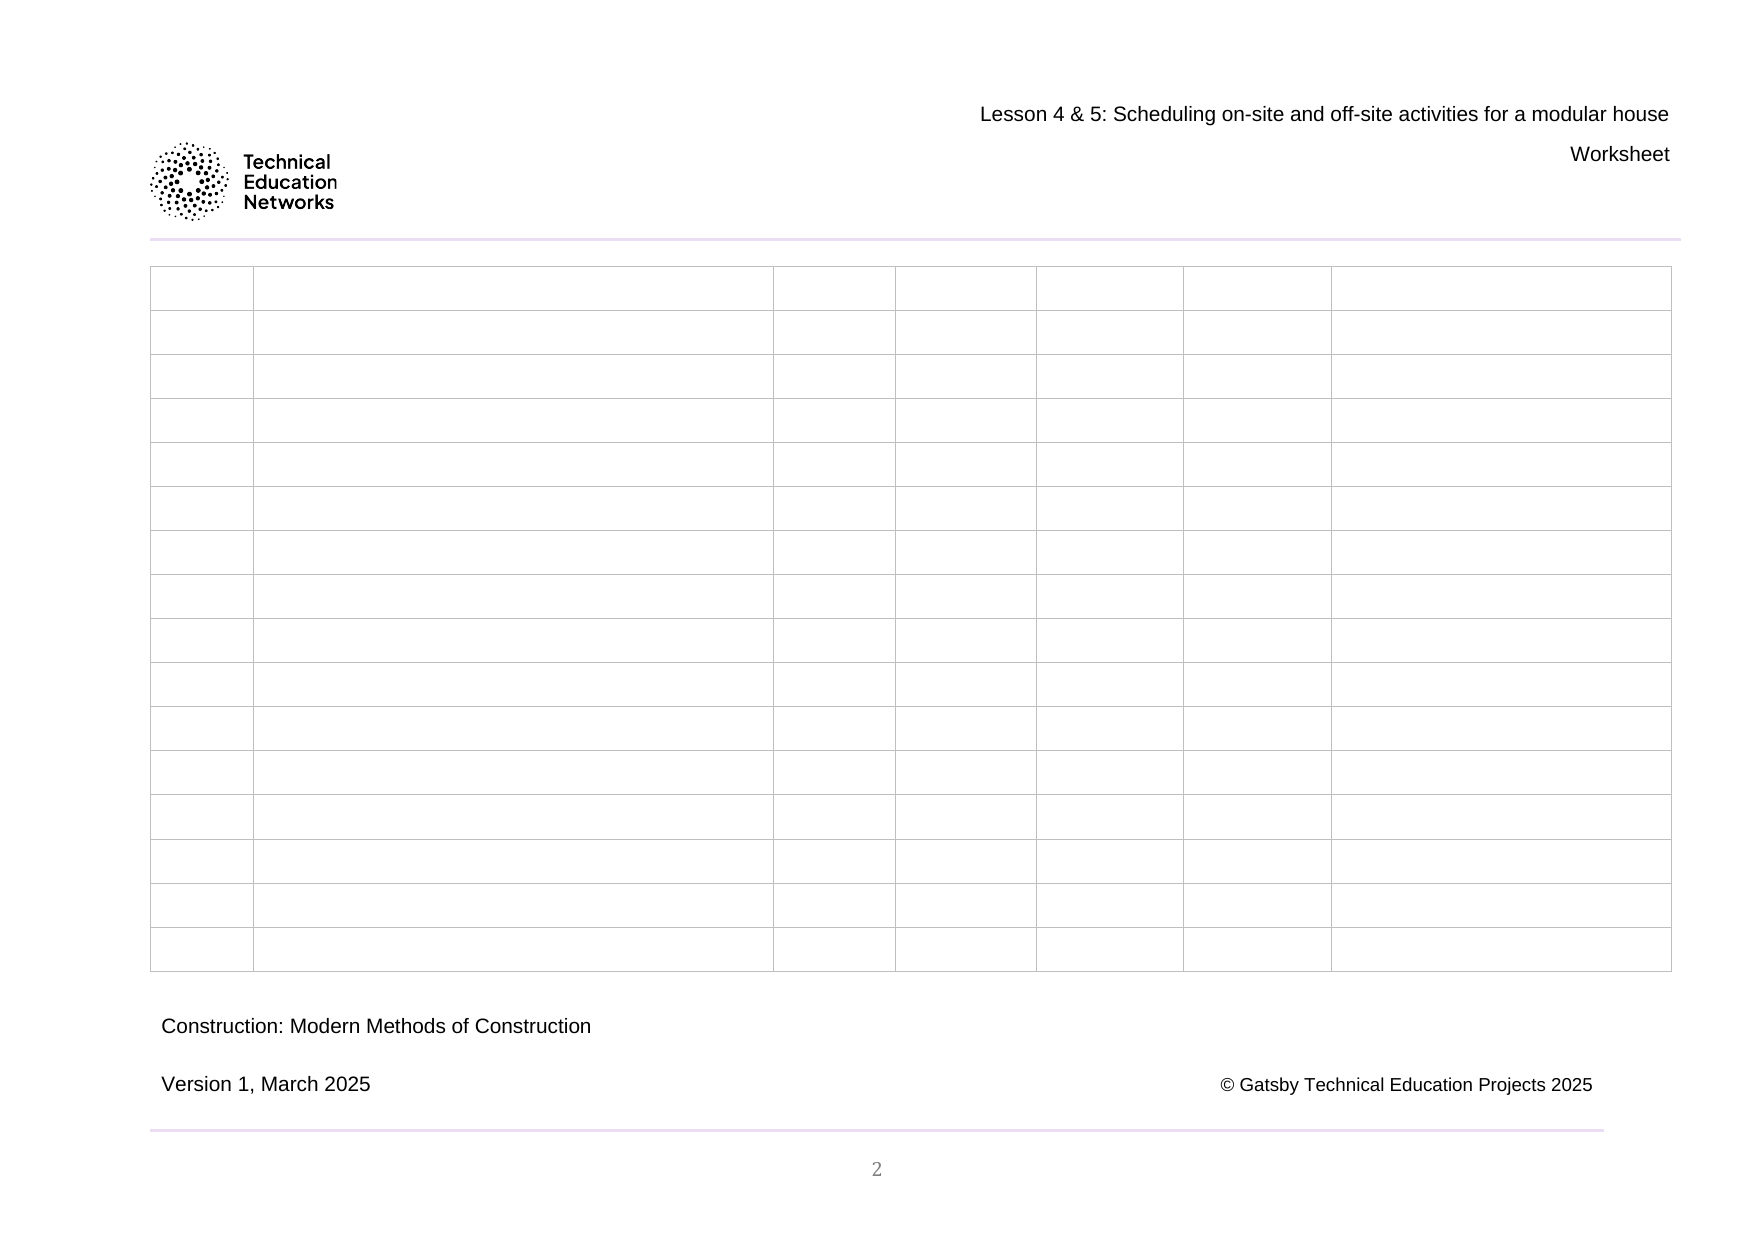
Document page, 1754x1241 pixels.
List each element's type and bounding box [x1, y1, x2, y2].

table_cell [1332, 884, 1671, 927]
table_cell [151, 751, 253, 794]
table_cell [1184, 311, 1331, 354]
table_cell [254, 399, 773, 442]
table_cell [1184, 619, 1331, 662]
table_cell [1184, 531, 1331, 574]
table_cell [1037, 619, 1183, 662]
table_cell [896, 795, 1036, 838]
table_cell [774, 619, 895, 662]
table_cell [1184, 663, 1331, 706]
table_cell [774, 355, 895, 398]
table_cell [1332, 267, 1671, 310]
table_cell [1037, 355, 1183, 398]
table_cell [254, 884, 773, 927]
table_cell [1332, 795, 1671, 838]
table_cell [774, 311, 895, 354]
table_cell [151, 487, 253, 530]
table_cell [896, 575, 1036, 618]
table_cell [774, 575, 895, 618]
table_cell [1037, 795, 1183, 838]
table_cell [1332, 840, 1671, 882]
table_cell [774, 487, 895, 530]
table_cell [1332, 707, 1671, 750]
table_cell [1184, 443, 1331, 486]
table_cell [1037, 311, 1183, 354]
table_cell [896, 399, 1036, 442]
table_cell [1037, 751, 1183, 794]
table_cell [151, 663, 253, 706]
table_cell [151, 267, 253, 310]
table_cell [1037, 928, 1183, 971]
table_cell [1184, 267, 1331, 310]
table_cell [151, 575, 253, 618]
table_cell [1332, 487, 1671, 530]
table_cell [1037, 884, 1183, 927]
table_cell [1184, 355, 1331, 398]
table_cell [774, 928, 895, 971]
table_cell [1184, 487, 1331, 530]
table_cell [254, 707, 773, 750]
picture [150, 142, 337, 221]
table_cell [774, 663, 895, 706]
table_cell [254, 443, 773, 486]
table_cell [1332, 311, 1671, 354]
table_cell [1332, 443, 1671, 486]
table_cell [1184, 575, 1331, 618]
table_cell [1184, 840, 1331, 882]
table_cell [1332, 751, 1671, 794]
table_cell [1037, 663, 1183, 706]
table_cell [1332, 399, 1671, 442]
table_cell [1332, 531, 1671, 574]
table_cell [254, 487, 773, 530]
table_cell [1184, 884, 1331, 927]
table_cell [254, 840, 773, 882]
table_cell [896, 619, 1036, 662]
table_cell [151, 355, 253, 398]
table_cell [1332, 355, 1671, 398]
table_cell [151, 840, 253, 882]
table_cell [1184, 707, 1331, 750]
table_cell [774, 751, 895, 794]
table_cell [774, 840, 895, 882]
table_cell [896, 311, 1036, 354]
table_cell [896, 840, 1036, 882]
table_cell [774, 531, 895, 574]
table_cell [896, 751, 1036, 794]
table_cell [151, 707, 253, 750]
table_cell [254, 663, 773, 706]
table_cell [1037, 267, 1183, 310]
table_cell [151, 531, 253, 574]
table_cell [1184, 751, 1331, 794]
table_cell [1332, 663, 1671, 706]
table_cell [151, 795, 253, 838]
table_cell [1037, 840, 1183, 882]
table_cell [254, 795, 773, 838]
table_cell [254, 531, 773, 574]
table_cell [151, 884, 253, 927]
table_cell [1332, 619, 1671, 662]
table_cell [1184, 928, 1331, 971]
table_cell [1184, 399, 1331, 442]
table_cell [896, 355, 1036, 398]
table_cell [1184, 795, 1331, 838]
table_cell [151, 619, 253, 662]
table_cell [1037, 707, 1183, 750]
table_cell [1037, 575, 1183, 618]
table_cell [1037, 487, 1183, 530]
table_cell [896, 487, 1036, 530]
table_cell [774, 399, 895, 442]
table_cell [254, 267, 773, 310]
table_cell [254, 751, 773, 794]
table_cell [1037, 443, 1183, 486]
table_cell [151, 311, 253, 354]
table_cell [1037, 399, 1183, 442]
table_cell [774, 707, 895, 750]
table_cell [254, 928, 773, 971]
table_cell [151, 443, 253, 486]
table_cell [254, 619, 773, 662]
table_cell [896, 884, 1036, 927]
table_cell [896, 928, 1036, 971]
table_cell [774, 443, 895, 486]
table_cell [1332, 928, 1671, 971]
table_cell [896, 267, 1036, 310]
table_cell [254, 355, 773, 398]
table_cell [1332, 575, 1671, 618]
table_cell [774, 884, 895, 927]
table_cell [254, 575, 773, 618]
table_cell [774, 267, 895, 310]
table_cell [896, 443, 1036, 486]
table_cell [1037, 531, 1183, 574]
table_cell [254, 311, 773, 354]
table_cell [896, 663, 1036, 706]
table_cell [896, 707, 1036, 750]
table_cell [774, 795, 895, 838]
table_cell [151, 928, 253, 971]
table_cell [151, 399, 253, 442]
table_cell [896, 531, 1036, 574]
